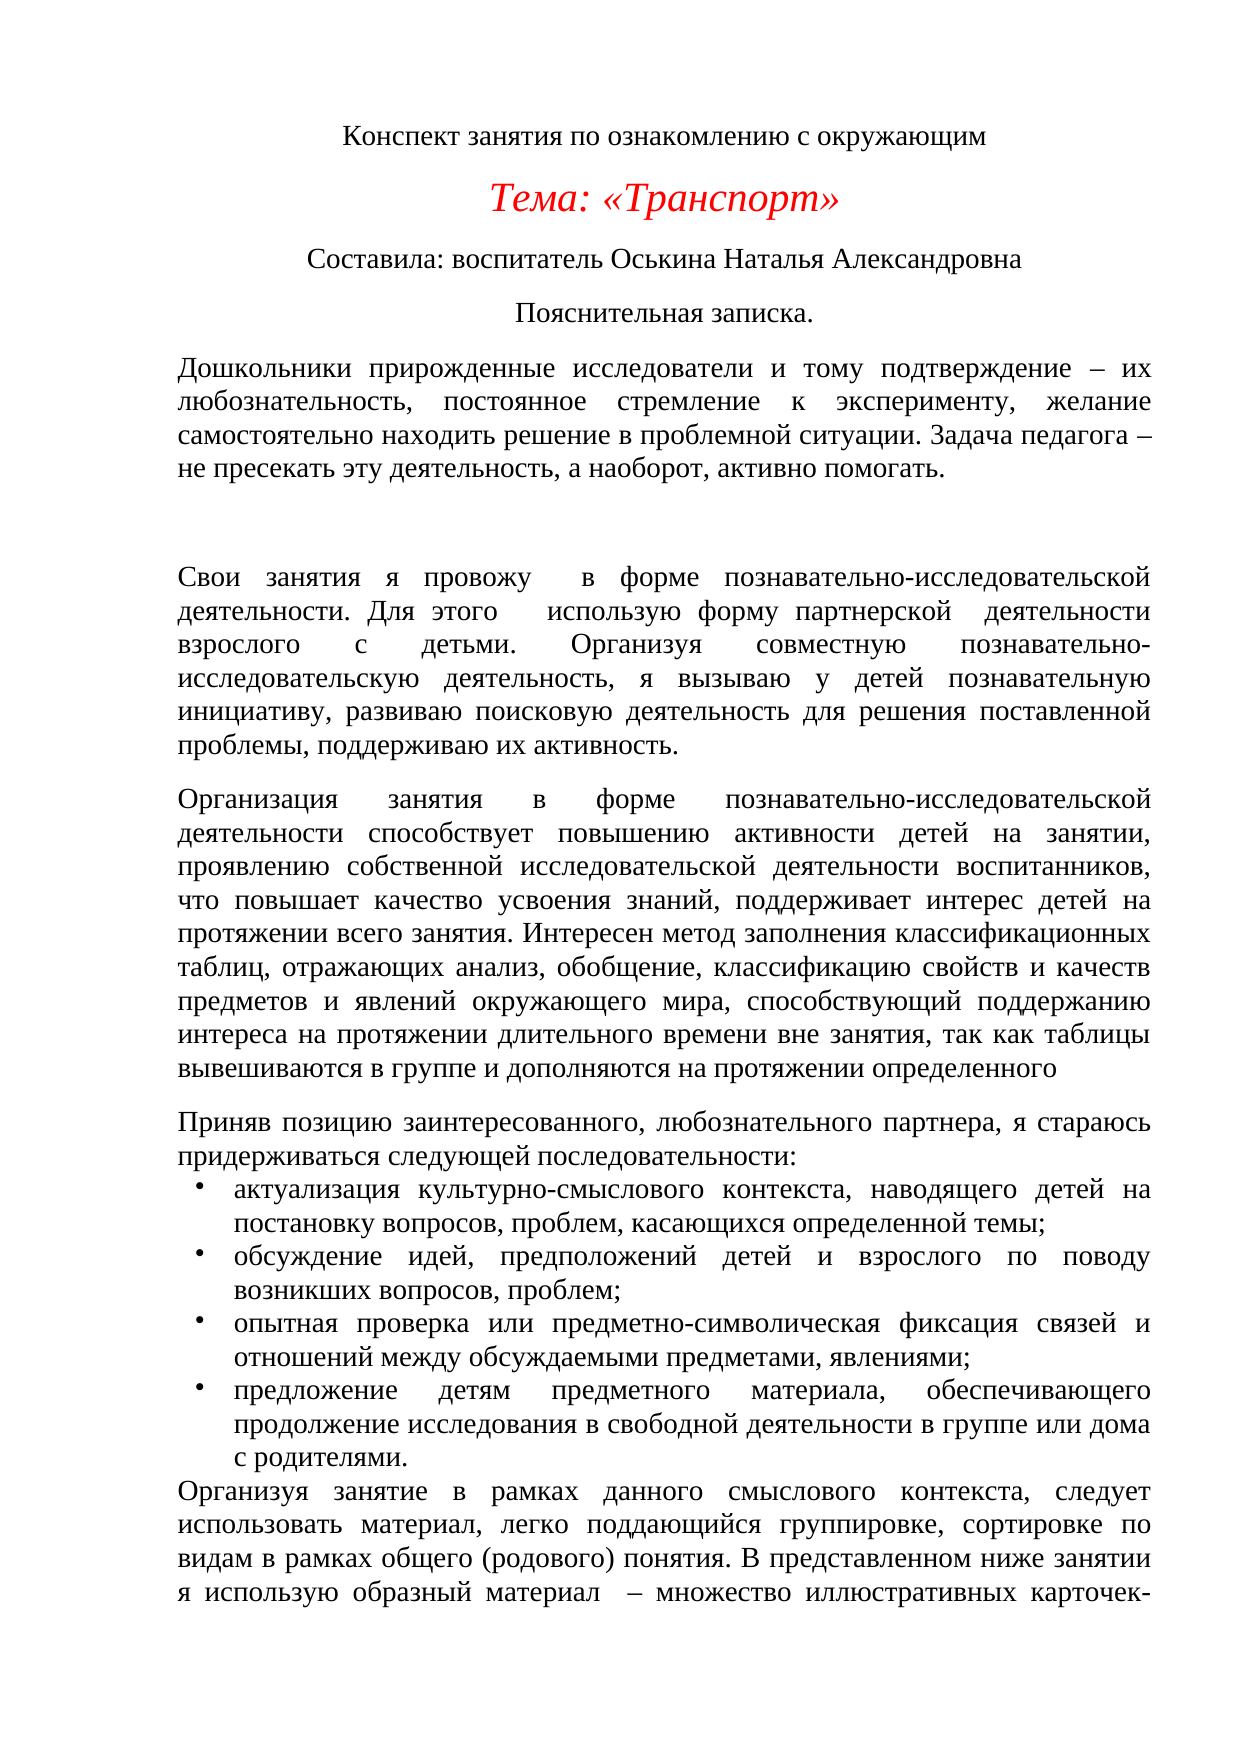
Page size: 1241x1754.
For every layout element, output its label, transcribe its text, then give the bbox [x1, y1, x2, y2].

list обсуждение идей, предположений детей и взрослого по поводу возникших вопросов, проблем; [196, 1238, 1152, 1305]
list предложение детям предметного материала, обеспечивающего продолжение исследования в свободной деятельности в группе или дома с родителями. [196, 1372, 1152, 1473]
text Конспект занятия по ознакомлению с окружающим [177, 118, 1152, 152]
text Составила: воспитатель Оськина Наталья Александровна [177, 241, 1152, 275]
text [177, 1473, 1152, 1607]
list опытная проверка или предметно-символическая фиксация связей и отношений между обсуждаемыми предметами, явлениями; [196, 1305, 1152, 1372]
list актуализация культурно-смыслового контекста, наводящего детей на постановку вопросов, проблем, касающихся определенной темы; [196, 1171, 1152, 1238]
text Организация занятия в форме познавательно-исследовательской деятельности способствует повышению активности детей на занятии, проявлению собственной исследовательской деятельности воспитанников, что повышает качество усвоения знаний, поддерживает интерес детей на протяжении всего занятия. Интересен метод заполнения классификационных таблиц, отражающих анализ, обобщение, классификацию свойств и качеств предметов и явлений окружающего мира, способствующий поддержанию интереса на протяжении длительного времени вне занятия, так как таблицы вывешиваются в группе и дополняются на протяжении определенного [177, 781, 1152, 1083]
text Приняв позицию заинтересованного, любознательного партнера, я стараюсь придерживаться следующей последовательности: [177, 1104, 1152, 1171]
text Дошкольники прирожденные исследователи и тому подтверждение – их любознательность, постоянное стремление к эксперименту, желание самостоятельно находить решение в проблемной ситуации. 3адача педагога – не пресекать эту деятельность, а наоборот, активно помогать. [177, 350, 1152, 484]
text Пояснительная записка. [177, 296, 1152, 329]
text Свои занятия я провожу в форме познавательно-исследовательской деятельности. Для этого использую форму партнерской деятельности взрослого с детьми. Организуя совместную познавательно-исследовательскую деятельность, я вызываю у детей познавательную инициативу, развиваю поисковую деятельность для решения поставленной проблемы, поддерживаю их активность. [177, 559, 1152, 761]
text Тема: «Транспорт» [177, 172, 1152, 220]
